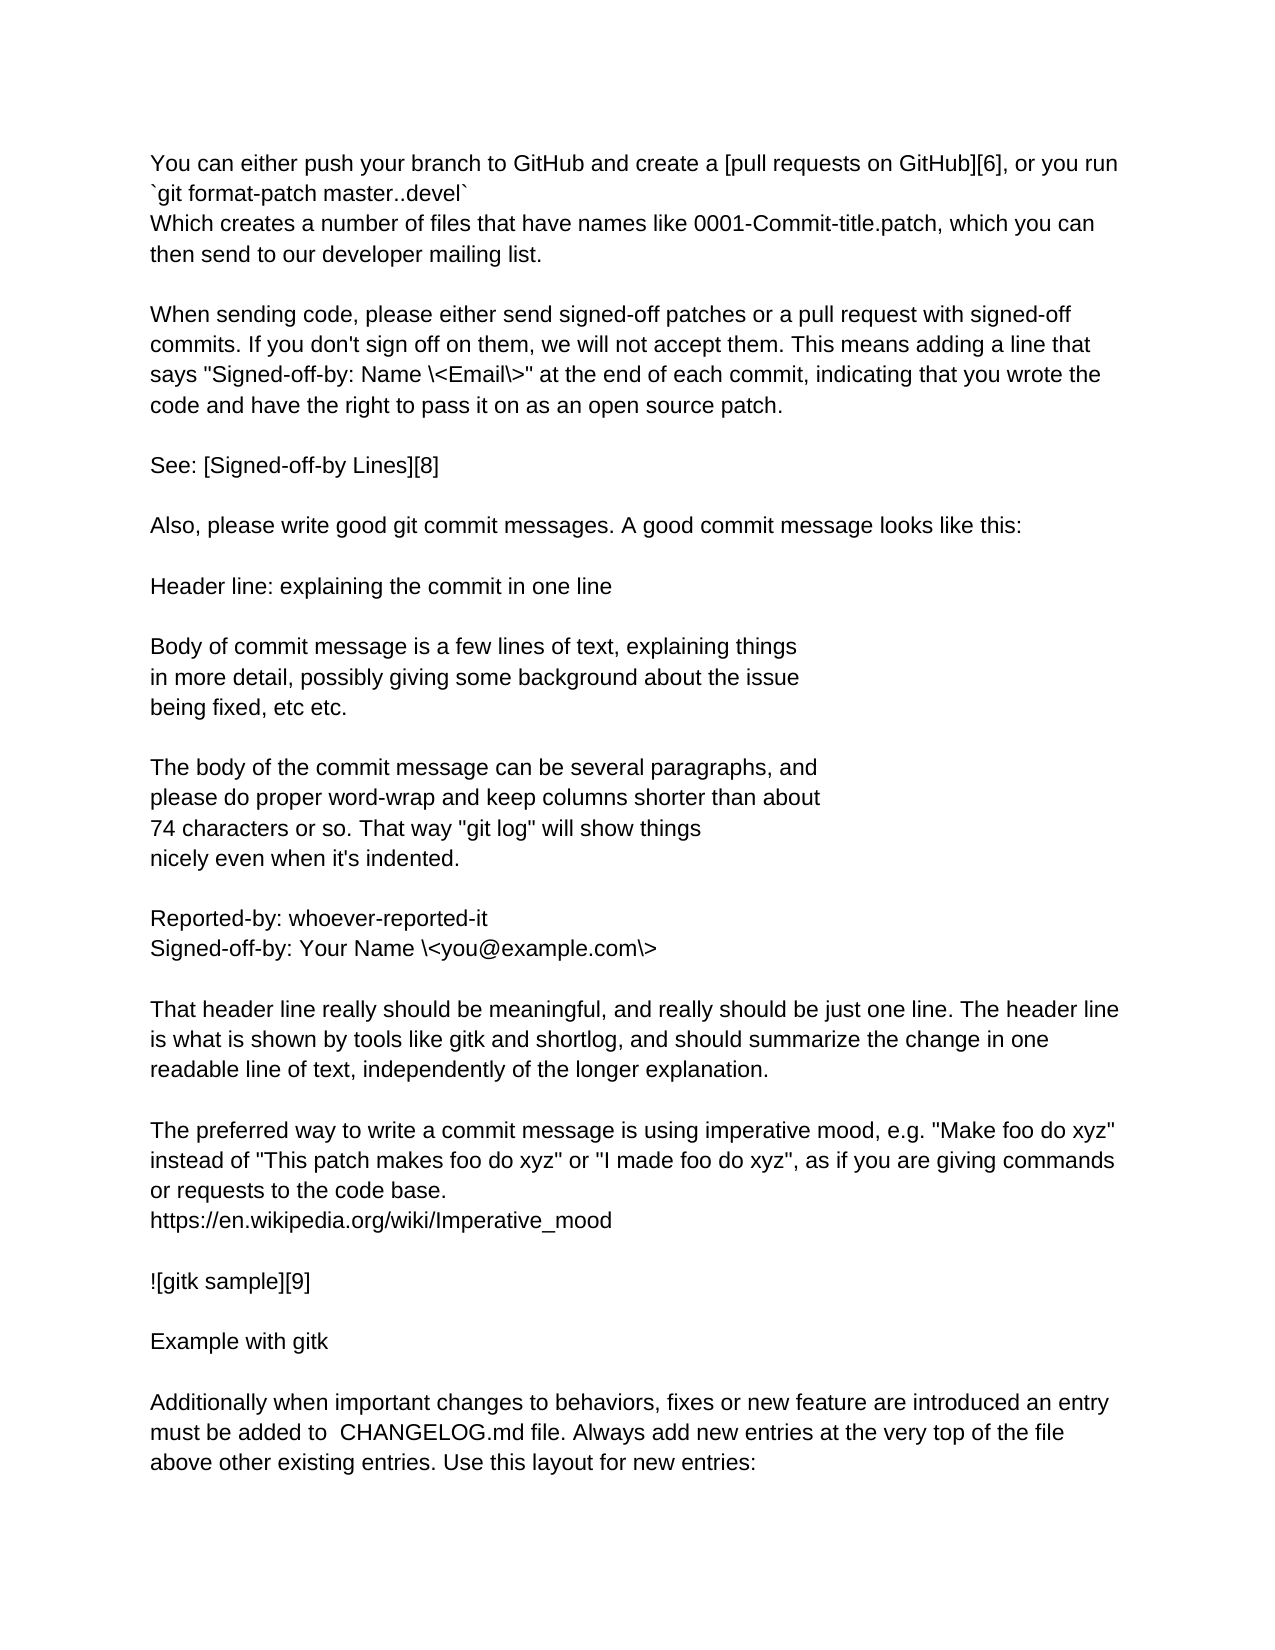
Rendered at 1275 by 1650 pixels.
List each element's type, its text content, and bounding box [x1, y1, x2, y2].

text nicely even when it's indented. [150, 845, 1125, 871]
text ![gitk sample][9] [150, 1268, 1125, 1294]
text The body of the commit message can be several paragraphs, and [150, 754, 1125, 781]
text Additionally when important changes to behaviors, fixes or new feature are introduced an entry must be added to CHANGELOG.md file. Always add new entries at the very top of the file above other existing entries. Use this layout for new entries: [150, 1388, 1125, 1475]
text When sending code, please either send signed-off patches or a pull request with signed-off commits. If you don't sign off on them, we will not accept them. This means adding a line that says "Signed-off-by: Name \<Email\>" at the end of each commit, indicating that you wrote the code and have the right to pass it on as an open source patch. [150, 301, 1125, 418]
text being fixed, etc etc. [150, 694, 1125, 720]
text That header line really should be meaningful, and really should be just one line. The header line is what is shown by tools like gitk and shortlog, and should summarize the change in one readable line of text, independently of the longer explanation. [150, 996, 1125, 1083]
text Body of commit message is a few lines of text, explaining things [150, 633, 1125, 660]
text 74 characters or so. That way "git log" will show things [150, 814, 1125, 841]
text The preferred way to write a commit message is using imperative mood, e.g. "Make foo do xyz" instead of "This patch makes foo do xyz" or "I made foo do xyz", as if you are giving commands or requests to the code base. [150, 1117, 1125, 1203]
text Signed-off-by: Your Name \<you@example.com\> [150, 935, 1125, 962]
text See: [Signed-off-by Lines][8] [150, 452, 1125, 478]
text Example with gitk [150, 1328, 1125, 1354]
text `git format-patch master..devel` [150, 180, 1125, 207]
text Which creates a number of files that have names like 0001-Commit-title.patch, which you can then send to our developer mailing list. [150, 210, 1125, 267]
text https://en.wikipedia.org/wiki/Imperative_mood [150, 1207, 1125, 1234]
text Reported-by: whoever-reported-it [150, 905, 1125, 932]
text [150, 150, 1125, 176]
text in more detail, possibly giving some background about the issue [150, 663, 1125, 690]
text Header line: explaining the commit in one line [150, 573, 1125, 599]
text Also, please write good git commit messages. A good commit message looks like this: [150, 512, 1125, 539]
text please do proper word-wrap and keep columns shorter than about [150, 784, 1125, 811]
